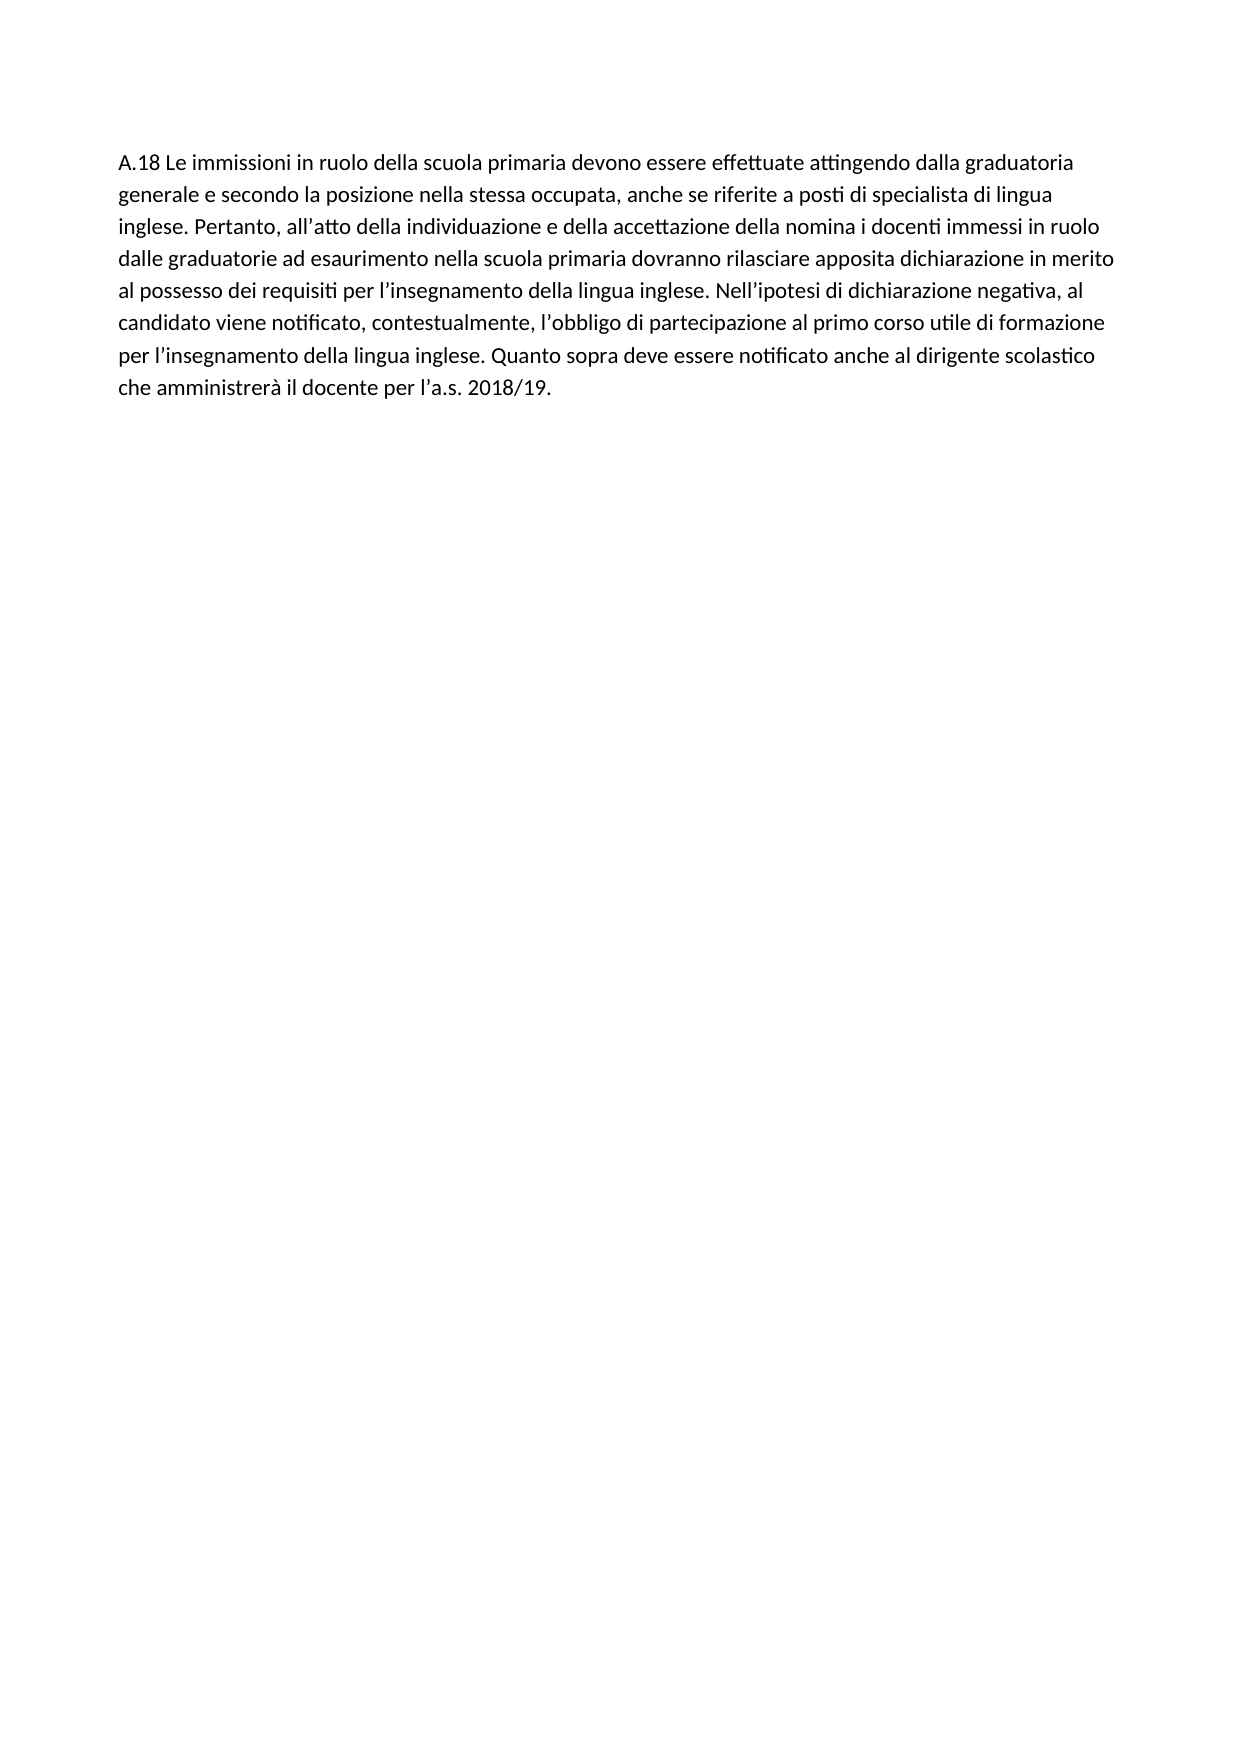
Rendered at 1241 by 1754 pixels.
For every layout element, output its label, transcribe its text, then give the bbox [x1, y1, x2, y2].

text A.18 Le immissioni in ruolo della scuola primaria devono essere effettuate attingendo dalla graduatoria generale e secondo la posizione nella stessa occupata, anche se riferite a posti di specialista di lingua inglese. Pertanto, all’atto della individuazione e della accettazione della nomina i docenti immessi in ruolo dalle graduatorie ad esaurimento nella scuola primaria dovranno rilasciare apposita dichiarazione in merito al possesso dei requisiti per l’insegnamento della lingua inglese. Nell’ipotesi di dichiarazione negativa, al candidato viene notificato, contestualmente, l’obbligo di partecipazione al primo corso utile di formazione per l’insegnamento della lingua inglese. Quanto sopra deve essere notificato anche al dirigente scolastico che amministrerà il docente per l’a.s. 2018/19. [118, 148, 1122, 401]
